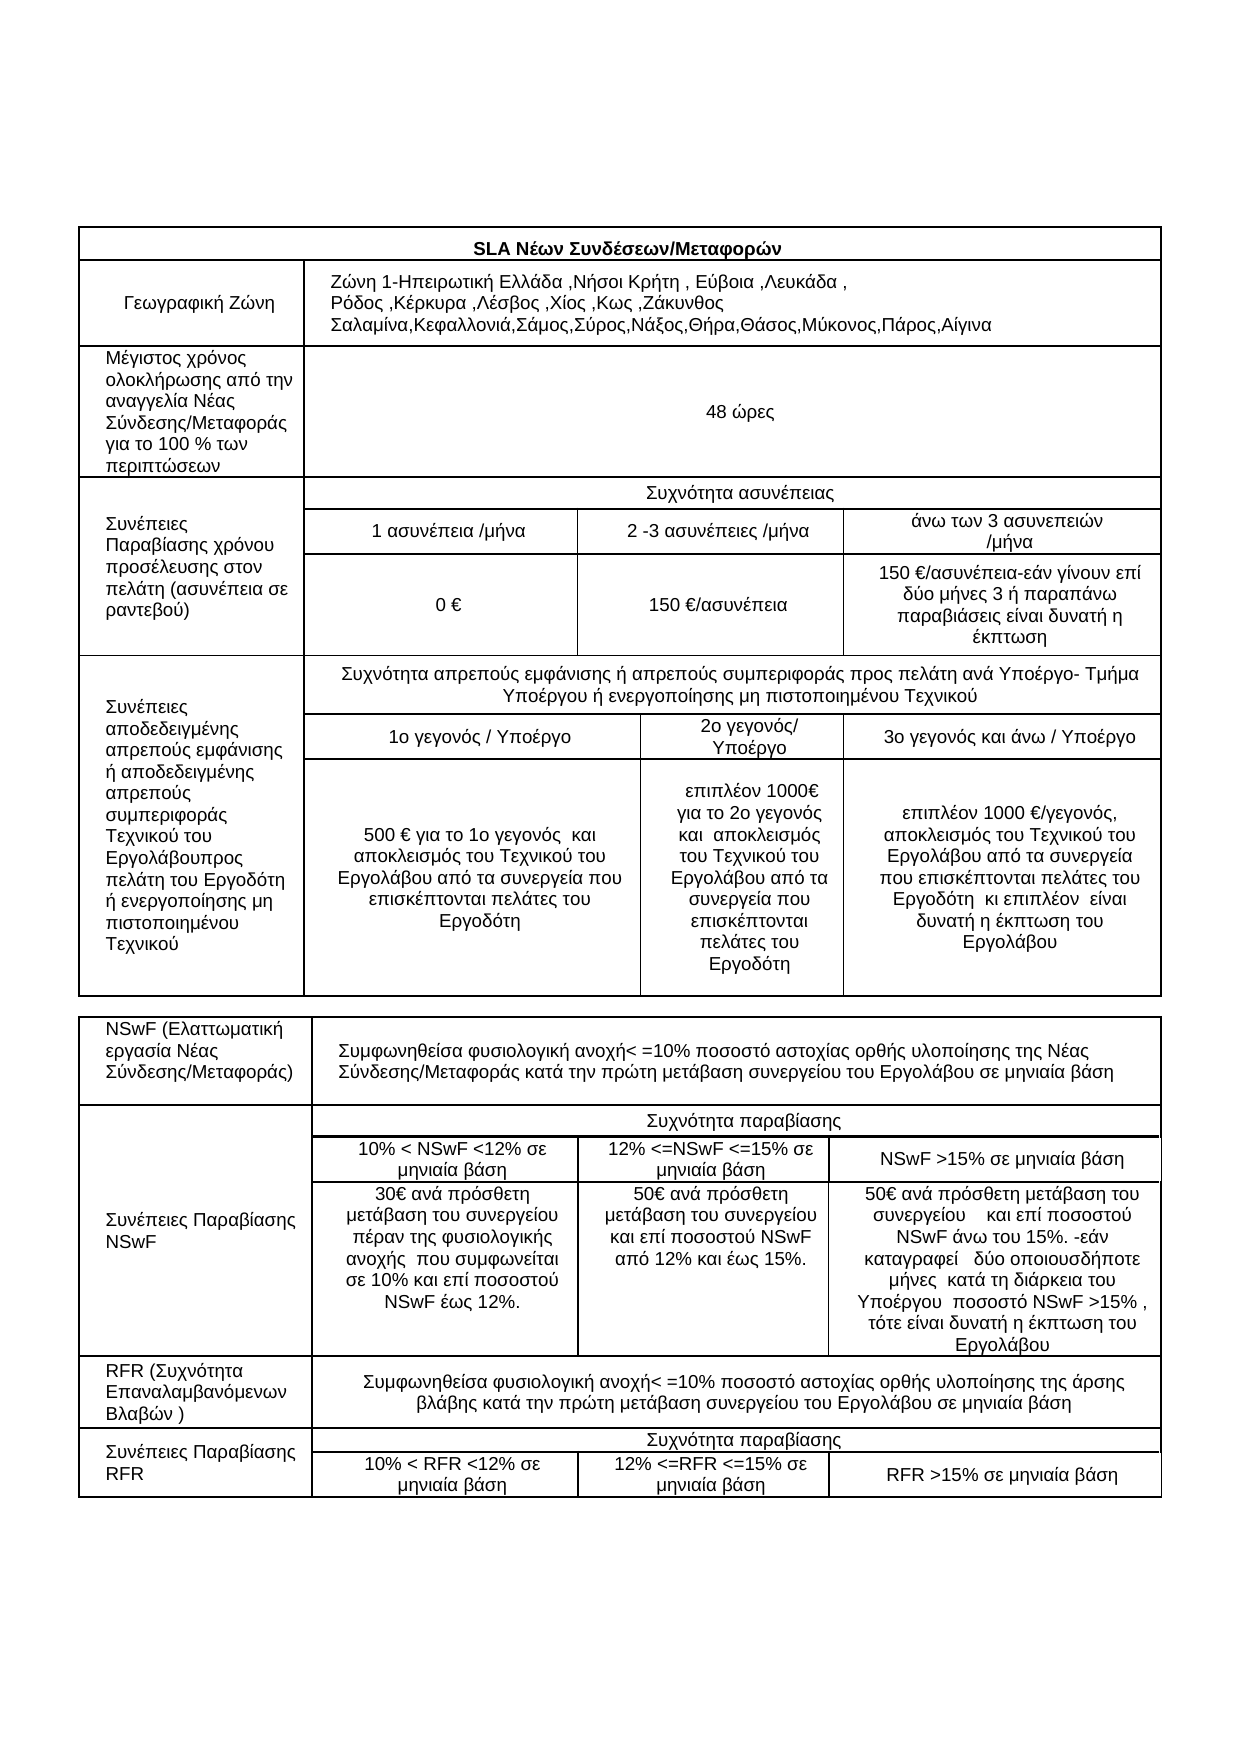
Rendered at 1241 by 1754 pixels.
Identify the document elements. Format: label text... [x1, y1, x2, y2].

table_cell Συνέπειες Παραβίασης RFR [80, 1429, 311, 1496]
table_cell NSwF >15% σε μηνιαία βάση [830, 1135, 1161, 1181]
table_header SLA Νέων Συνδέσεων/Μεταφορών [80, 228, 1160, 259]
table_cell Συνέπειες αποδεδειγμένης απρεπούς εμφάνισης ή αποδεδειγμένης απρεπούς συμπεριφοράς Τεχνικού του Εργολάβουπρος πελάτη του Εργοδότη ή ενεργοποίησης μη πιστοποιημένου Τεχνικού [80, 656, 303, 994]
table_cell Συνέπειες Παραβίασης NSwF [80, 1106, 311, 1355]
table_cell Συχνότητα απρεπούς εμφάνισης ή απρεπούς συμπεριφοράς προς πελάτη ανά Υποέργο- Τμήμα Υποέργου ή ενεργοποίησης μη πιστοποιημένου Τεχνικού [305, 656, 1160, 713]
table_cell RFR >15% σε μηνιαία βάση [830, 1451, 1161, 1496]
table_cell 30€ ανά πρόσθετη μετάβαση του συνεργείου πέραν της φυσιολογικής ανοχής που συμφωνείται σε 10% και επί ποσοστού NSwF έως 12%. [313, 1183, 577, 1355]
table_cell 1 ασυνέπεια /μήνα [305, 510, 577, 553]
table_cell άνω των 3 ασυνεπειών /μήνα [844, 510, 1160, 553]
table_header NSwF (Ελαττωματική εργασία Νέας Σύνδεσης/Μεταφοράς) [80, 1018, 311, 1104]
table_cell επιπλέον 1000€ για το 2ο γεγονός και αποκλεισμός του Τεχνικού του Εργολάβου από τα συνεργεία που επισκέπτονται πελάτες του Εργοδότη [641, 760, 843, 994]
table_cell 12% <=NSwF <=15% σε μηνιαία βάση [579, 1138, 828, 1181]
table_cell 48 ώρες [305, 347, 1160, 476]
table_cell Γεωγραφική Ζώνη [80, 261, 303, 345]
table_header Συμφωνηθείσα φυσιολογική ανοχή< =10% ποσοστό αστοχίας ορθής υλοποίησης της Νέας Σύνδεσης/Μεταφοράς κατά την πρώτη μετάβαση συνεργείου του Εργολάβου σε μηνιαία βάση [313, 1018, 1160, 1104]
table_cell Συμφωνηθείσα φυσιολογική ανοχή< =10% ποσοστό αστοχίας ορθής υλοποίησης της άρσης βλάβης κατά την πρώτη μετάβαση συνεργείου του Εργολάβου σε μηνιαία βάση [313, 1357, 1160, 1427]
table_cell Συχνότητα ασυνέπειας [305, 478, 1160, 507]
table_cell 2ο γεγονός/ Υποέργο [641, 715, 843, 758]
table_cell 12% <=RFR <=15% σε μηνιαία βάση [579, 1453, 828, 1496]
table_cell 10% < RFR <12% σε μηνιαία βάση [313, 1453, 577, 1496]
table_cell 1ο γεγονός / Υποέργο [305, 715, 640, 758]
table_cell 2 -3 ασυνέπειες /μήνα [578, 510, 843, 553]
table_cell 50€ ανά πρόσθετη μετάβαση του συνεργείου και επί ποσοστού NSwF από 12% και έως 15%. [579, 1183, 828, 1355]
table_cell 50€ ανά πρόσθετη μετάβαση του συνεργείου και επί ποσοστού NSwF άνω του 15%. -εάν καταγραφεί δύο οποιουσδήποτε μήνες κατά τη διάρκεια του Υποέργου ποσοστό NSwF >15% , τότε είναι δυνατή η έκπτωση του Εργολάβου [829, 1181, 1160, 1355]
table_cell 150 €/ασυνέπεια [578, 555, 843, 655]
table_cell 150 €/ασυνέπεια-εάν γίνουν επί δύο μήνες 3 ή παραπάνω παραβιάσεις είναι δυνατή η έκπτωση [844, 555, 1160, 655]
table_cell Μέγιστος χρόνος ολοκλήρωσης από την αναγγελία Νέας Σύνδεσης/Μεταφοράς για το 100 % των περιπτώσεων [80, 347, 303, 476]
table_cell 0 € [305, 555, 577, 655]
table_cell Συχνότητα παραβίασης [313, 1106, 1160, 1135]
table_cell 3ο γεγονός και άνω / Υποέργο [844, 715, 1160, 758]
table_cell επιπλέον 1000 €/γεγονός, αποκλεισμός του Τεχνικού του Εργολάβου από τα συνεργεία που επισκέπτονται πελάτες του Εργοδότη κι επιπλέον είναι δυνατή η έκπτωση του Εργολάβου [844, 760, 1160, 994]
table_cell Συχνότητα παραβίασης [313, 1429, 1160, 1451]
table_cell Ζώνη 1-Ηπειρωτική Ελλάδα ,Νήσοι Κρήτη , Εύβοια ,Λευκάδα , Ρόδος ,Κέρκυρα ,Λέσβος ,Χίος ,Κως ,Ζάκυνθος Σαλαμίνα,Κεφαλλονιά,Σάμος,Σύρος,Νάξος,Θήρα,Θάσος,Μύκονος,Πάρος,Αίγινα [305, 261, 1160, 345]
table_cell Συνέπειες Παραβίασης χρόνου προσέλευσης στον πελάτη (ασυνέπεια σε ραντεβού) [80, 478, 303, 655]
table_cell 10% < NSwF <12% σε μηνιαία βάση [313, 1138, 577, 1181]
table_cell RFR (Συχνότητα Επαναλαμβανόμενων Βλαβών ) [80, 1357, 311, 1427]
table_cell 500 € για το 1ο γεγονός και αποκλεισμός του Τεχνικού του Εργολάβου από τα συνεργεία που επισκέπτονται πελάτες του Εργοδότη [305, 760, 640, 994]
